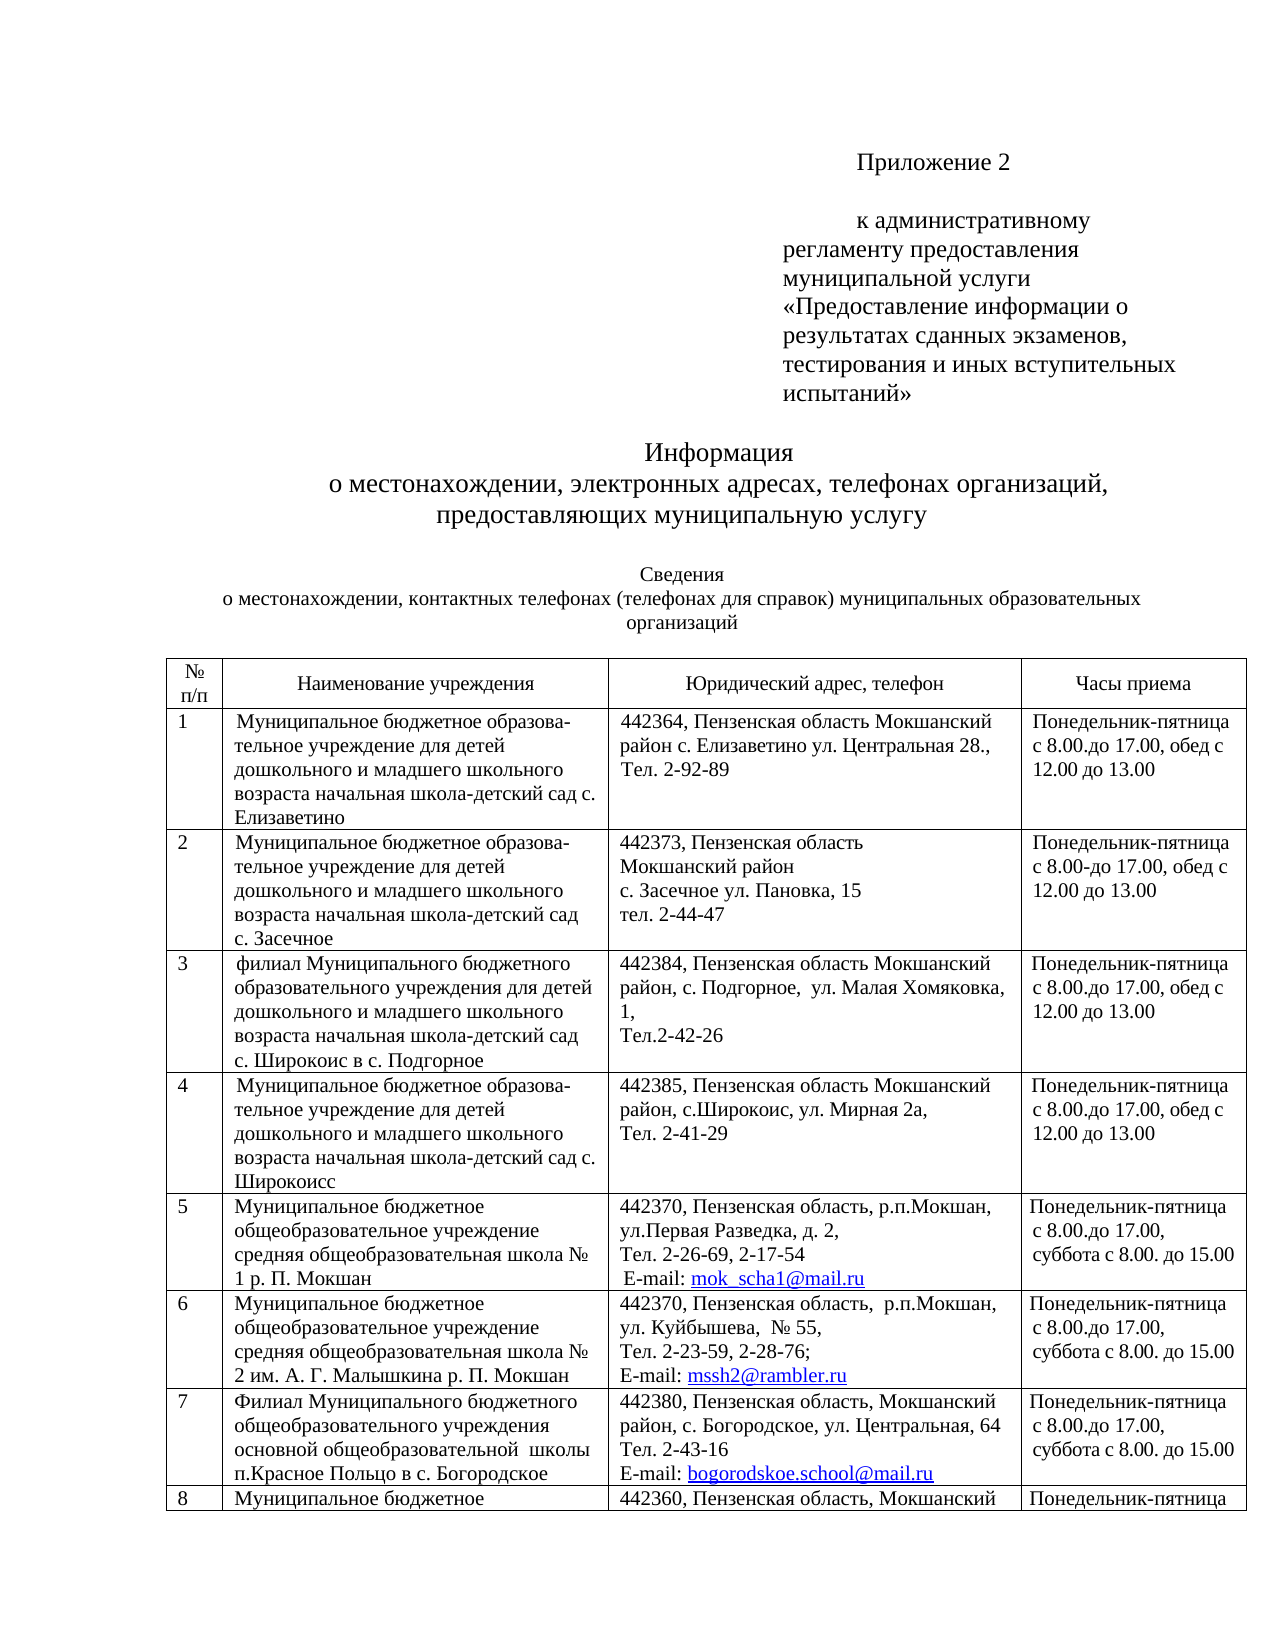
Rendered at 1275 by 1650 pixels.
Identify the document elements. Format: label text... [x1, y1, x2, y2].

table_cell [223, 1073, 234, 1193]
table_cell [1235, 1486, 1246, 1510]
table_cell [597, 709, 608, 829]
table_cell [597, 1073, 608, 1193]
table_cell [609, 1486, 1021, 1510]
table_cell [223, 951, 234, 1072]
table_cell 442384, Пензенская область Мокшанский район, с. Подгорное, ул. Малая Хомяковка, 1, Тел.2-42-26 [609, 951, 1021, 1072]
table_cell 6 [167, 1291, 222, 1387]
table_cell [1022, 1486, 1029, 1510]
table_cell Понедельник-пятница с 8.00.до 17.00, суббота с 8.00. до 15.00 [1022, 1194, 1246, 1290]
table_header Наименование учреждения [223, 659, 608, 707]
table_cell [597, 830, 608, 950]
table_cell 2 [167, 830, 222, 950]
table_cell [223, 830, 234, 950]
table_cell 442385, Пензенская область Мокшанский район, с.Широкоис, ул. Мирная 2а, Тел. 2-41-29 [609, 1073, 1021, 1193]
text Сведения о местонахождении, контактных телефонах (телефонах для справок) муниципальных образовательных организаций [177, 562, 1186, 634]
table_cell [223, 1486, 608, 1510]
table_cell Понедельник-пятница с 8.00.до 17.00, обед с 12.00 до 13.00 [1022, 709, 1246, 829]
table_cell 4 [167, 1073, 222, 1193]
text о местонахождении, электронных адресах, телефонах организаций, предоставляющих муниципальную услугу [177, 467, 1186, 529]
table_cell Понедельник-пятница с 8.00.до 17.00, суббота с 8.00. до 15.00 [1022, 1291, 1246, 1387]
table_cell Понедельник-пятница с 8.00.до 17.00, обед с 12.00 до 13.00 [1022, 951, 1246, 1072]
table_header Юридический адрес, телефон [609, 659, 1021, 707]
table_cell Муниципальное бюджетное общеобразовательное учреждение средняя общеобразовательная школа № 2 им. А. Г. Малышкина р. П. Мокшан [223, 1291, 608, 1387]
table_cell Понедельник-пятница с 8.00.до 17.00, суббота с 8.00. до 15.00 [1022, 1389, 1246, 1485]
table_cell Филиал Муниципального бюджетного общеобразовательного учреждения основной общеобразовательной школы п.Красное Польцо в с. Богородское [223, 1389, 608, 1485]
table_cell Понедельник-пятница с 8.00.до 17.00, обед с 12.00 до 13.00 [1022, 1073, 1246, 1193]
text Информация [177, 436, 1186, 467]
table_cell 7 [167, 1389, 222, 1485]
table_cell 442373, Пензенская область Мокшанский район с. Засечное ул. Пановка, 15 тел. 2-44-47 [609, 830, 1021, 950]
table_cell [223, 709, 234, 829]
table_cell 3 [167, 951, 222, 1072]
table_cell 442364, Пензенская область Мокшанский район с. Елизаветино ул. Центральная 28., Тел. 2-92-89 [609, 709, 1021, 829]
table_cell 1 [167, 709, 222, 829]
text Приложение 2 [783, 147, 1186, 176]
text к административному регламенту предоставления муниципальной услуги «Предоставление информации о результатах сданных экзаменов, тестирования и иных вступительных испытаний» [783, 205, 1186, 406]
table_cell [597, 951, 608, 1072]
table_cell 442370, Пензенская область, р.п.Мокшан, ул. Куйбышева, № 55, Тел. 2-23-59, 2-28-76; Е-mail: mssh2@rambler.ru [609, 1291, 1021, 1387]
table_cell 5 [167, 1194, 222, 1290]
table_header Часы приема [1022, 659, 1246, 707]
table_cell 442380, Пензенская область, Мокшанский район, с. Богородское, ул. Центральная, 64 Тел. 2-43-16 Е-mail: bogorodskoe.school@mail.ru [609, 1389, 1021, 1485]
table_cell Муниципальное бюджетное общеобразовательное учреждение средняя общеобразовательная школа № 1 р. П. Мокшан [223, 1194, 608, 1290]
table_cell Понедельник-пятница с 8.00-до 17.00, обед с 12.00 до 13.00 [1022, 830, 1246, 950]
table_cell 442370, Пензенская область, р.п.Мокшан, ул.Первая Разведка, д. 2, Тел. 2-26-69, 2-17-54 Е-mail: mok_scha1@mail.ru [609, 1194, 1021, 1290]
